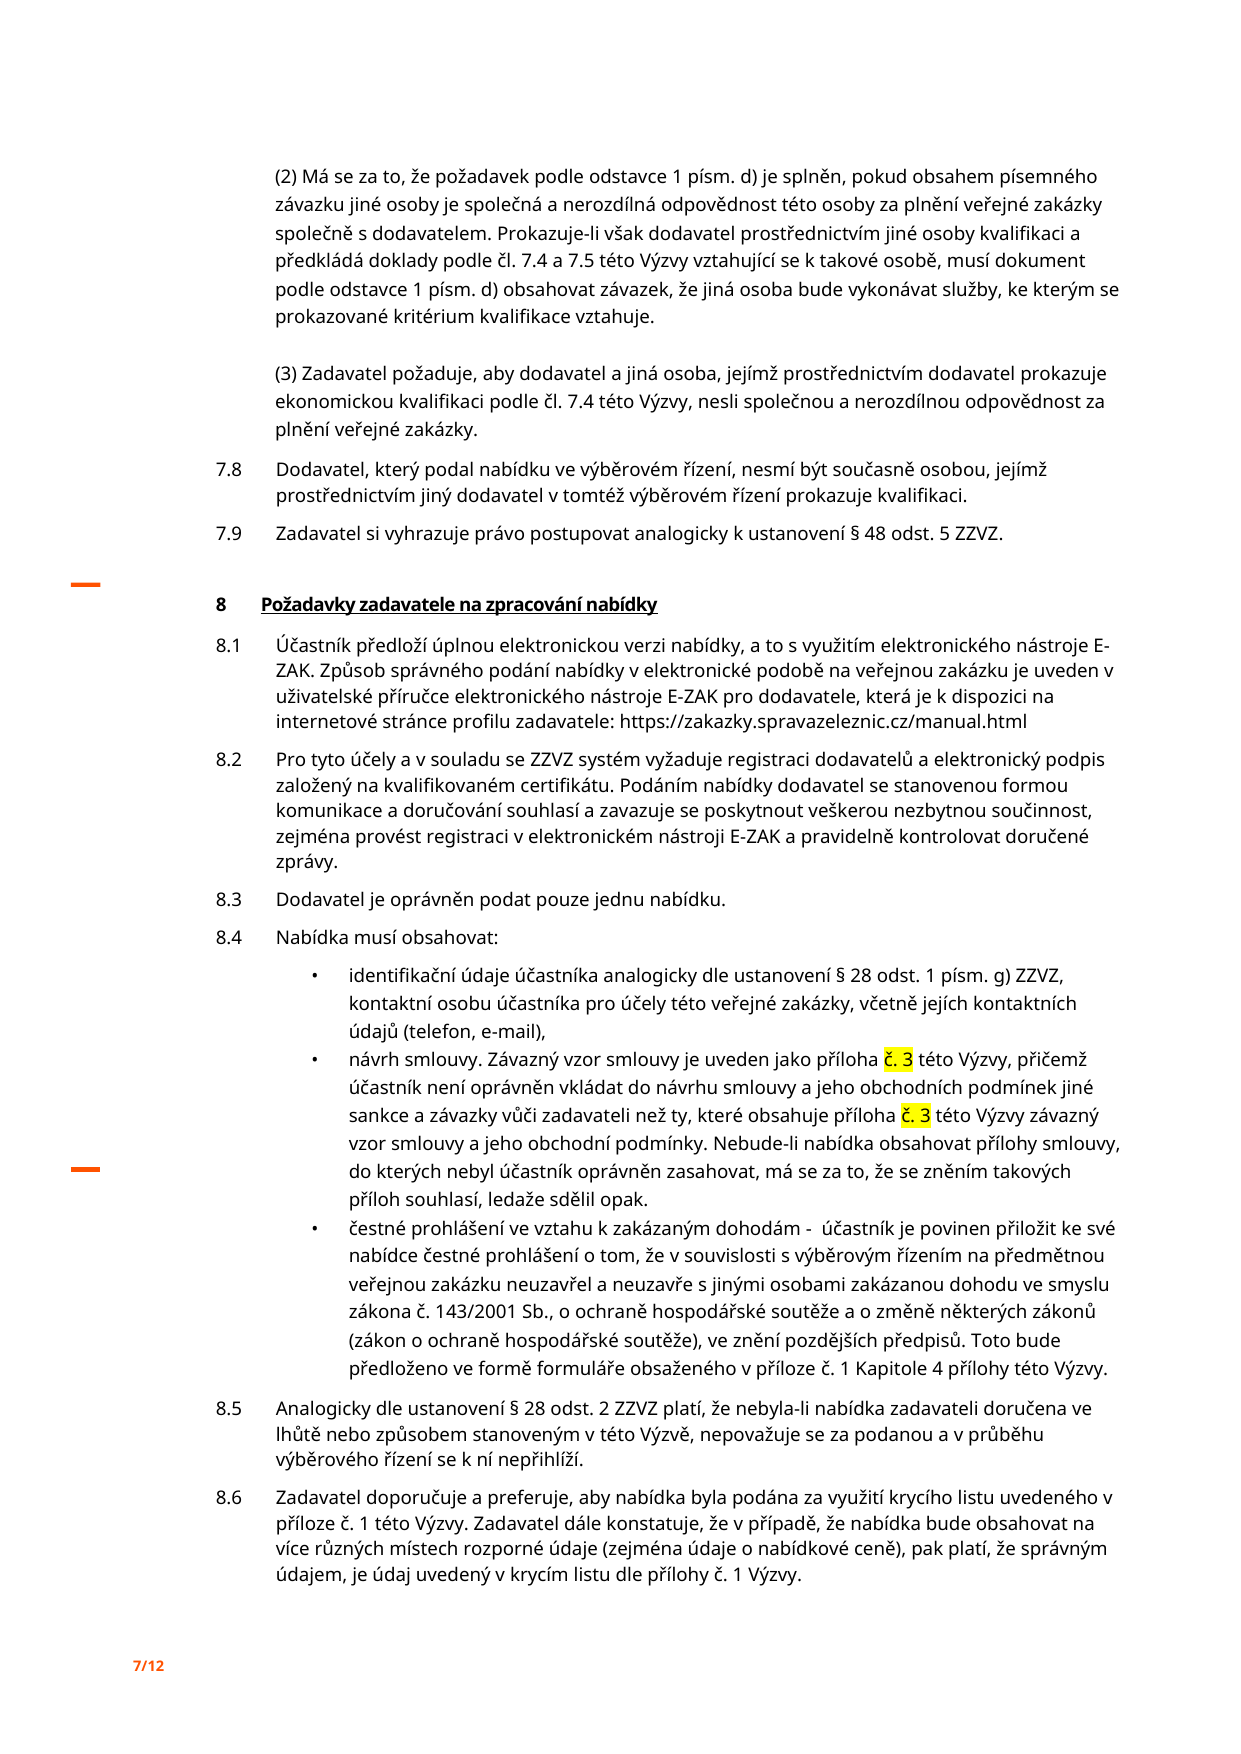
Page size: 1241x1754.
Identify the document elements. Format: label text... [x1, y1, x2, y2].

subtitle Dodavatel, který podal nabídku ve výběrovém řízení, nesmí být současně osobou, jejímž prostřednictvím jiný dodavatel v tomtéž výběrovém řízení prokazuje kvalifikaci. [216, 456, 1122, 507]
text (2) Má se za to, že požadavek podle odstavce 1 písm. d) je splněn, pokud obsahem písemného závazku jiné osoby je společná a nerozdílná odpovědnost této osoby za plnění veřejné zakázky společně s dodavatelem. Prokazuje-li však dodavatel prostřednictvím jiné osoby kvalifikaci a předkládá doklady podle čl. 7.4 a 7.5 této Výzvy vztahující se k takové osobě, musí dokument podle odstavce 1 písm. d) obsahovat závazek, že jiná osoba bude vykonávat služby, ke kterým se prokazované kritérium kvalifikace vztahuje. [275, 164, 1122, 329]
text (3) Zadavatel požaduje, aby dodavatel a jiná osoba, jejímž prostřednictvím dodavatel prokazuje ekonomickou kvalifikaci podle čl. 7.4 této Výzvy, nesli společnou a nerozdílnou odpovědnost za plnění veřejné zakázky. [275, 360, 1122, 441]
subtitle Pro tyto účely a v souladu se ZZVZ systém vyžaduje registraci dodavatelů a elektronický podpis založený na kvalifikovaném certifikátu. Podáním nabídky dodavatel se stanovenou formou komunikace a doručování souhlasí a zavazuje se poskytnout veškerou nezbytnou součinnost, zejména provést registraci v elektronickém nástroji E-ZAK a pravidelně kontrolovat doručené zprávy. [216, 746, 1122, 874]
subtitle Zadavatel si vyhrazuje právo postupovat analogicky k ustanovení § 48 odst. 5 ZZVZ. [216, 520, 1122, 546]
subtitle Účastník předloží úplnou elektronickou verzi nabídky, a to s využitím elektronického nástroje E-ZAK. Způsob správného podání nabídky v elektronické podobě na veřejnou zakázku je uveden v uživatelské příručce elektronického nástroje E-ZAK pro dodavatele, která je k dispozici na internetové stránce profilu zadavatele: https://zakazky.spravazeleznic.cz/manual.html [216, 632, 1122, 734]
subtitle Dodavatel je oprávněn podat pouze jednu nabídku. [216, 887, 1122, 912]
list identifikační údaje účastníka analogicky dle ustanovení § 28 odst. 1 písm. g) ZZVZ, kontaktní osobu účastníka pro účely této veřejné zakázky, včetně jejích kontaktních údajů (telefon, e-mail), [311, 963, 1122, 1044]
subtitle Požadavky zadavatele na zpracování nabídky [216, 591, 1122, 617]
subtitle Nabídka musí obsahovat: [216, 924, 1122, 950]
subtitle Zadavatel doporučuje a preferuje, aby nabídka byla podána za využití krycího listu uvedeného v příloze č. 1 této Výzvy. Zadavatel dále konstatuje, že v případě, že nabídka bude obsahovat na více různých místech rozporné údaje (zejména údaje o nabídkové ceně), pak platí, že správným údajem, je údaj uvedený v krycím listu dle přílohy č. 1 Výzvy. [216, 1484, 1122, 1587]
list čestné prohlášení ve vztahu k zakázaným dohodám - účastník je povinen přiložit ke své nabídce čestné prohlášení o tom, že v souvislosti s výběrovým řízením na předmětnou veřejnou zakázku neuzavřel a neuzavře s jinými osobami zakázanou dohodu ve smyslu zákona č. 143/2001 Sb., o ochraně hospodářské soutěže a o změně některých zákonů (zákon o ochraně hospodářské soutěže), ve znění pozdějších předpisů. Toto bude předloženo ve formě formuláře obsaženého v příloze č. 1 Kapitole 4 přílohy této Výzvy. [311, 1215, 1122, 1380]
subtitle Analogicky dle ustanovení § 28 odst. 2 ZZVZ platí, že nebyla-li nabídka zadavateli doručena ve lhůtě nebo způsobem stanoveným v této Výzvě, nepovažuje se za podanou a v průběhu výběrového řízení se k ní nepřihlíží. [216, 1395, 1122, 1472]
list návrh smlouvy. Závazný vzor smlouvy je uveden jako příloha č. 3 této Výzvy, přičemž účastník není oprávněn vkládat do návrhu smlouvy a jeho obchodních podmínek jiné sankce a závazky vůči zadavateli než ty, které obsahuje příloha č. 3 této Výzvy závazný vzor smlouvy a jeho obchodní podmínky. Nebude-li nabídka obsahovat přílohy smlouvy, do kterých nebyl účastník oprávněn zasahovat, má se za to, že se zněním takových příloh souhlasí, ledaže sdělil opak. [311, 1047, 1122, 1212]
